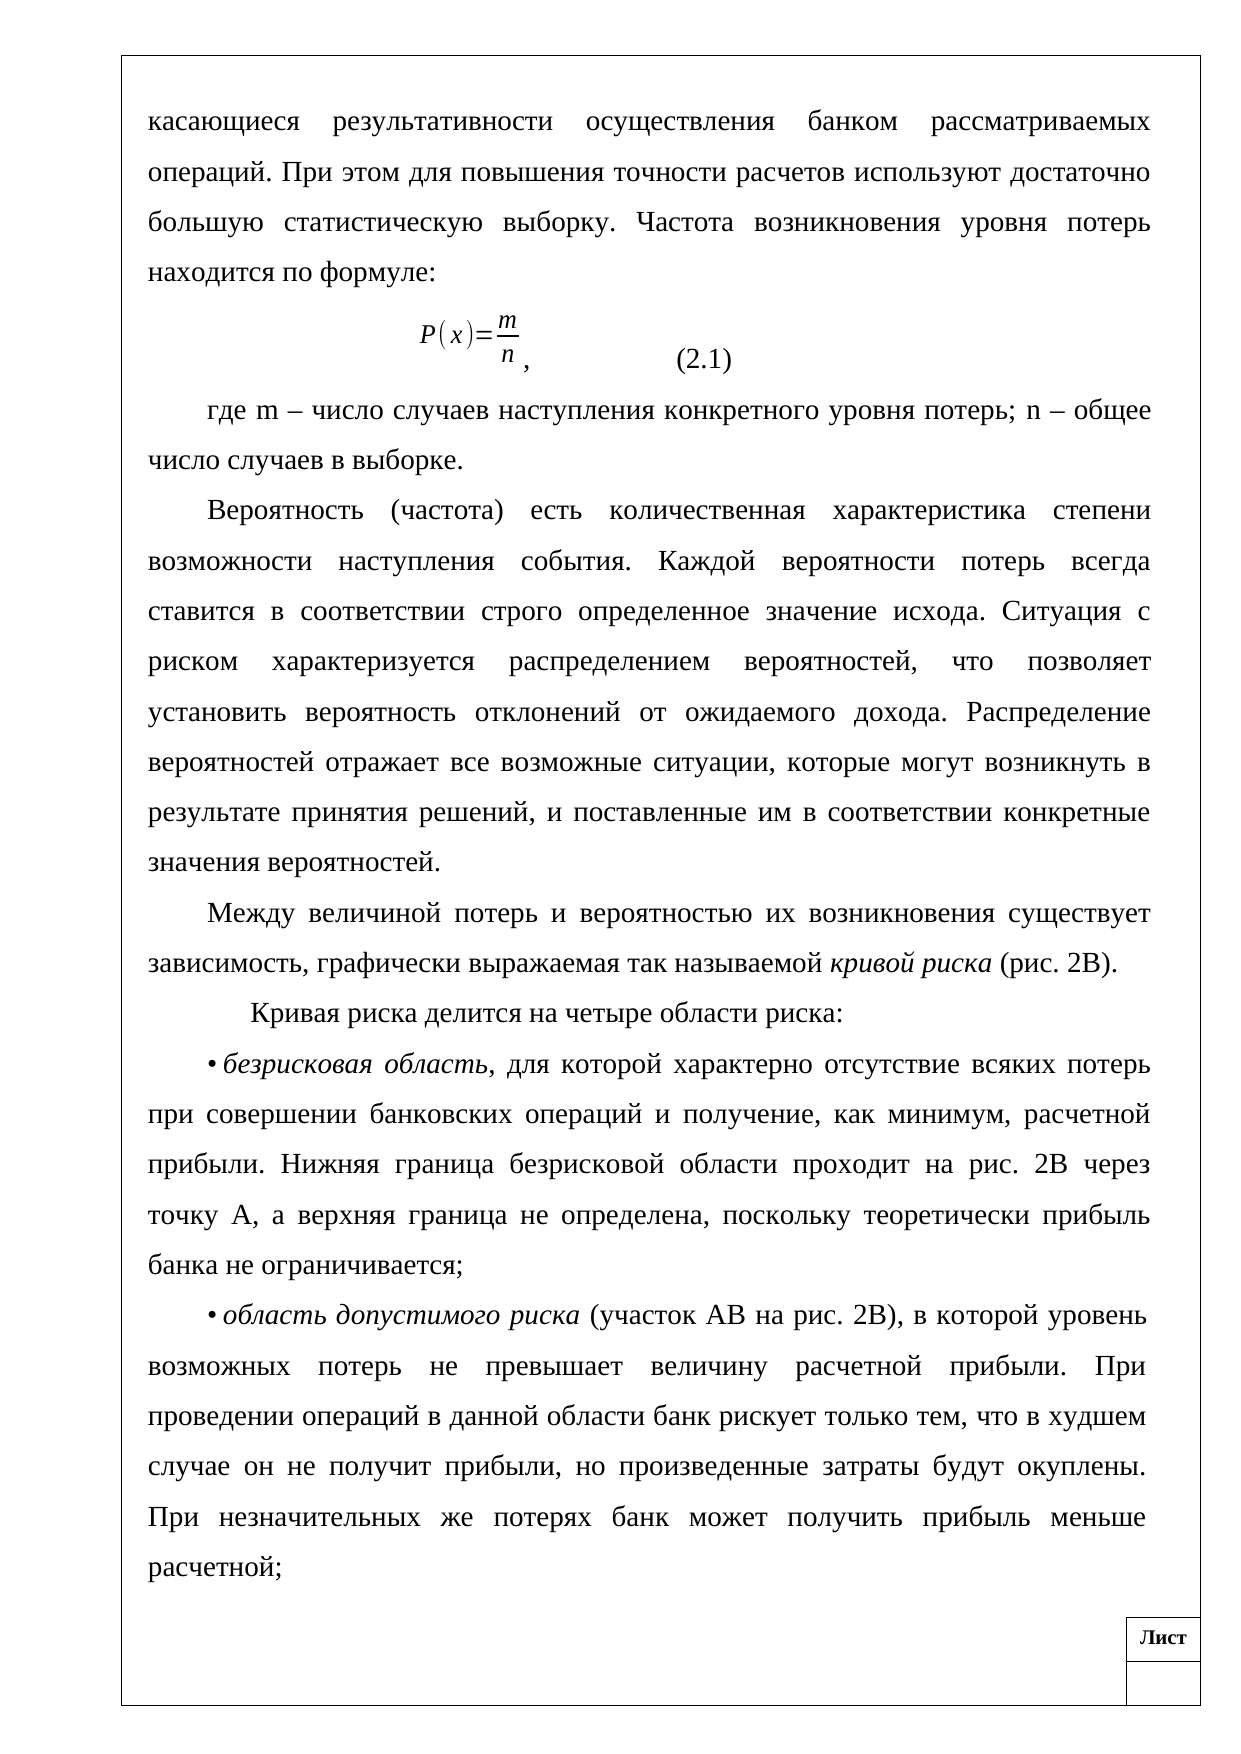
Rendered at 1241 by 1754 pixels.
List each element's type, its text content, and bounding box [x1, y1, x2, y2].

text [148, 103, 1152, 288]
list область допустимого риска (участок АВ на рис. 2В), в которой уровень возможных потерь не превышает величину расчетной прибыли. При проведении операций в данной области банк рискует только тем, что в худшем случае он не получит прибыли, но произведенные затраты будут окуплены. При незначительных же потерях банк может получить прибыль меньше расчетной; [148, 1297, 1147, 1582]
text , (2.1) [148, 305, 1152, 375]
text Между величиной потерь и вероятностью их возникновения существует зависимость, графически выражаемая так называемой кривой риска (рис. 2В). [148, 895, 1152, 979]
text Кривая риска делится на четыре области риска: [184, 996, 1152, 1029]
text Вероятность (частота) есть количественная характеристика степени возможности наступления события. Каждой вероятности потерь всегда ставится в соответствии строго определенное значение исхода. Ситуация с риском характеризуется распределением вероятностей, что позволяет установить вероятность отклонений от ожидаемого дохода. Распределение вероятностей отражает все возможные ситуации, которые могут возникнуть в результате принятия решений, и поставленные им в соответствии конкретные значения вероятностей. [148, 492, 1152, 878]
text где m – число случаев наступления конкретного уровня потерь; n – общее число случаев в выборке. [148, 392, 1152, 476]
list безрисковая область, для которой характерно отсутствие всяких потерь при совершении банковских операций и получение, как минимум, расчетной прибыли. Нижняя граница безрисковой области проходит на рис. 2В через точку А, а верхняя граница не определена, поскольку теоретически прибыль банка не ограничивается; [148, 1046, 1152, 1281]
